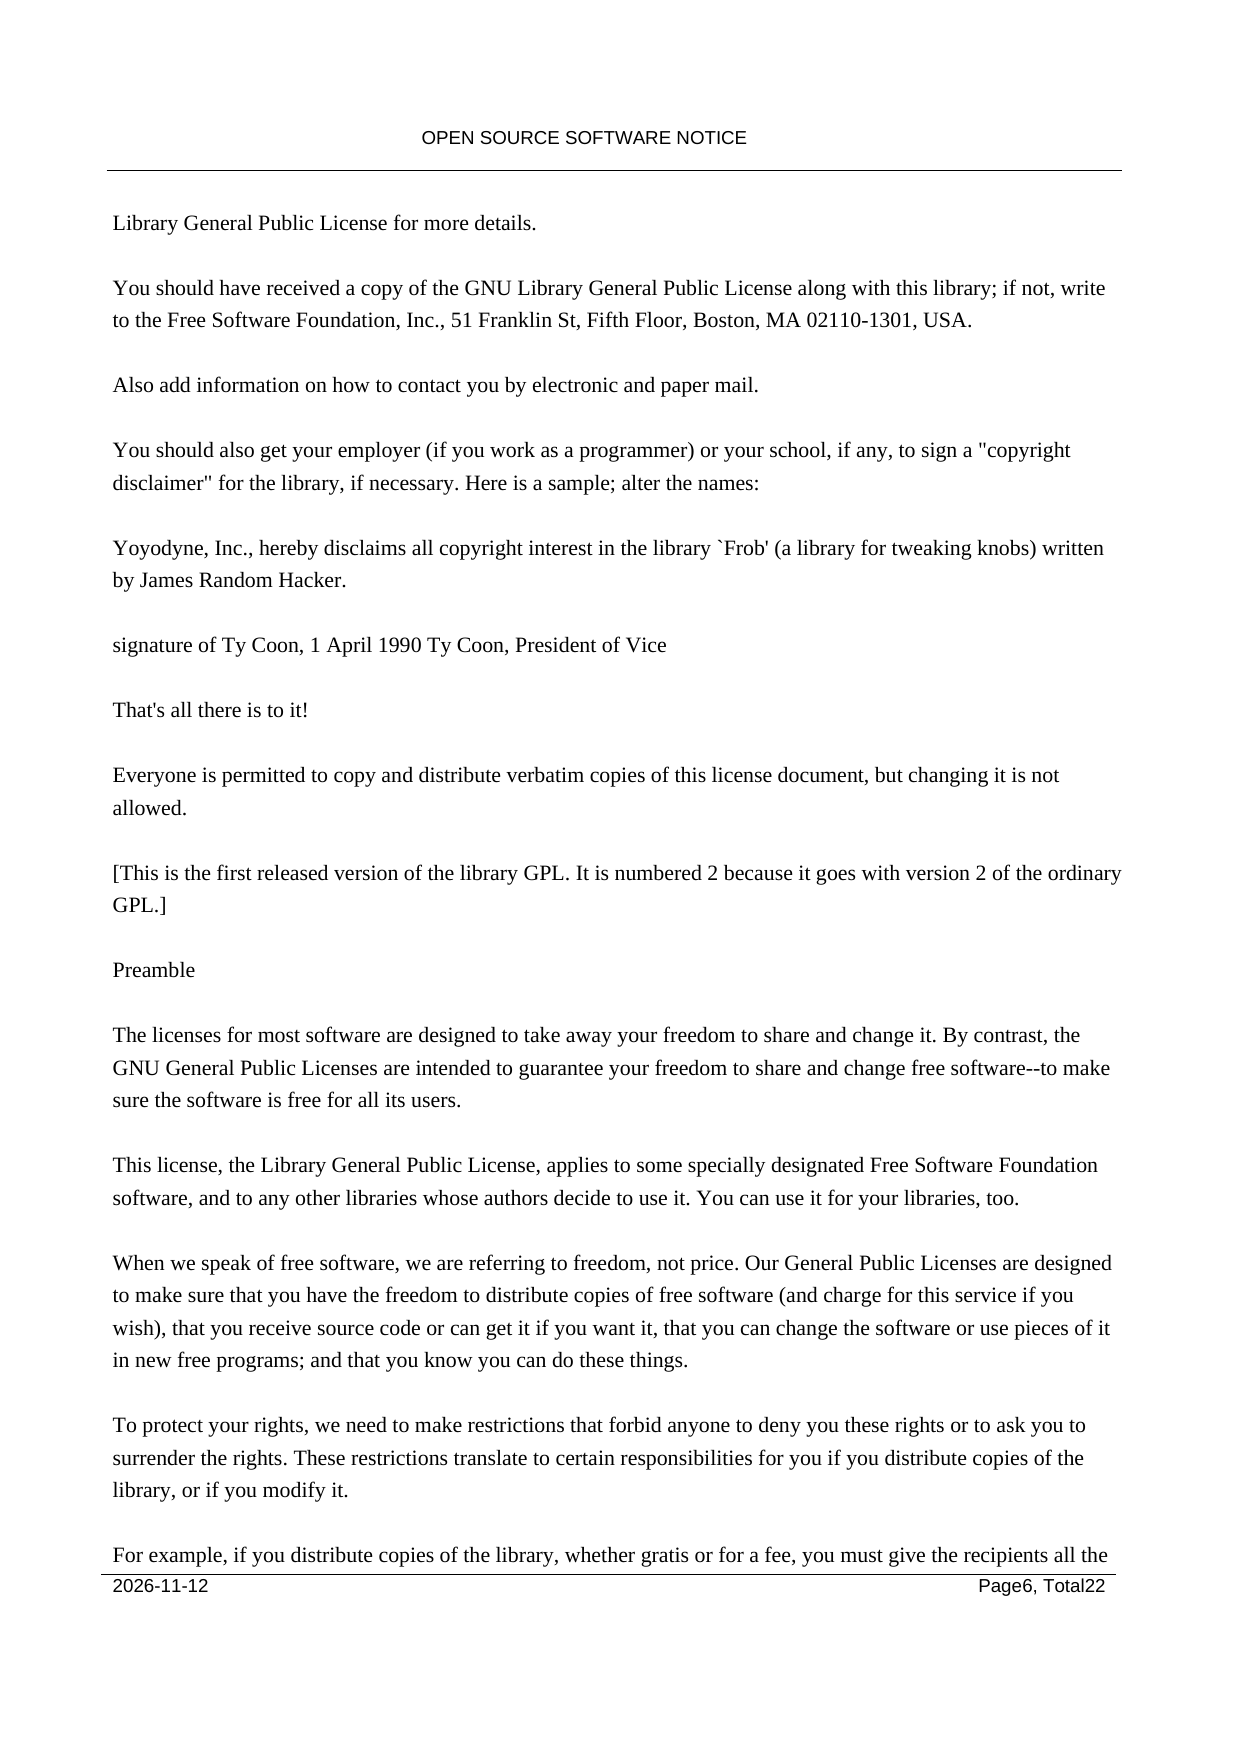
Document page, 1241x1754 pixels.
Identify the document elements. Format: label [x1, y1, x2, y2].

text [112, 206, 1128, 1571]
